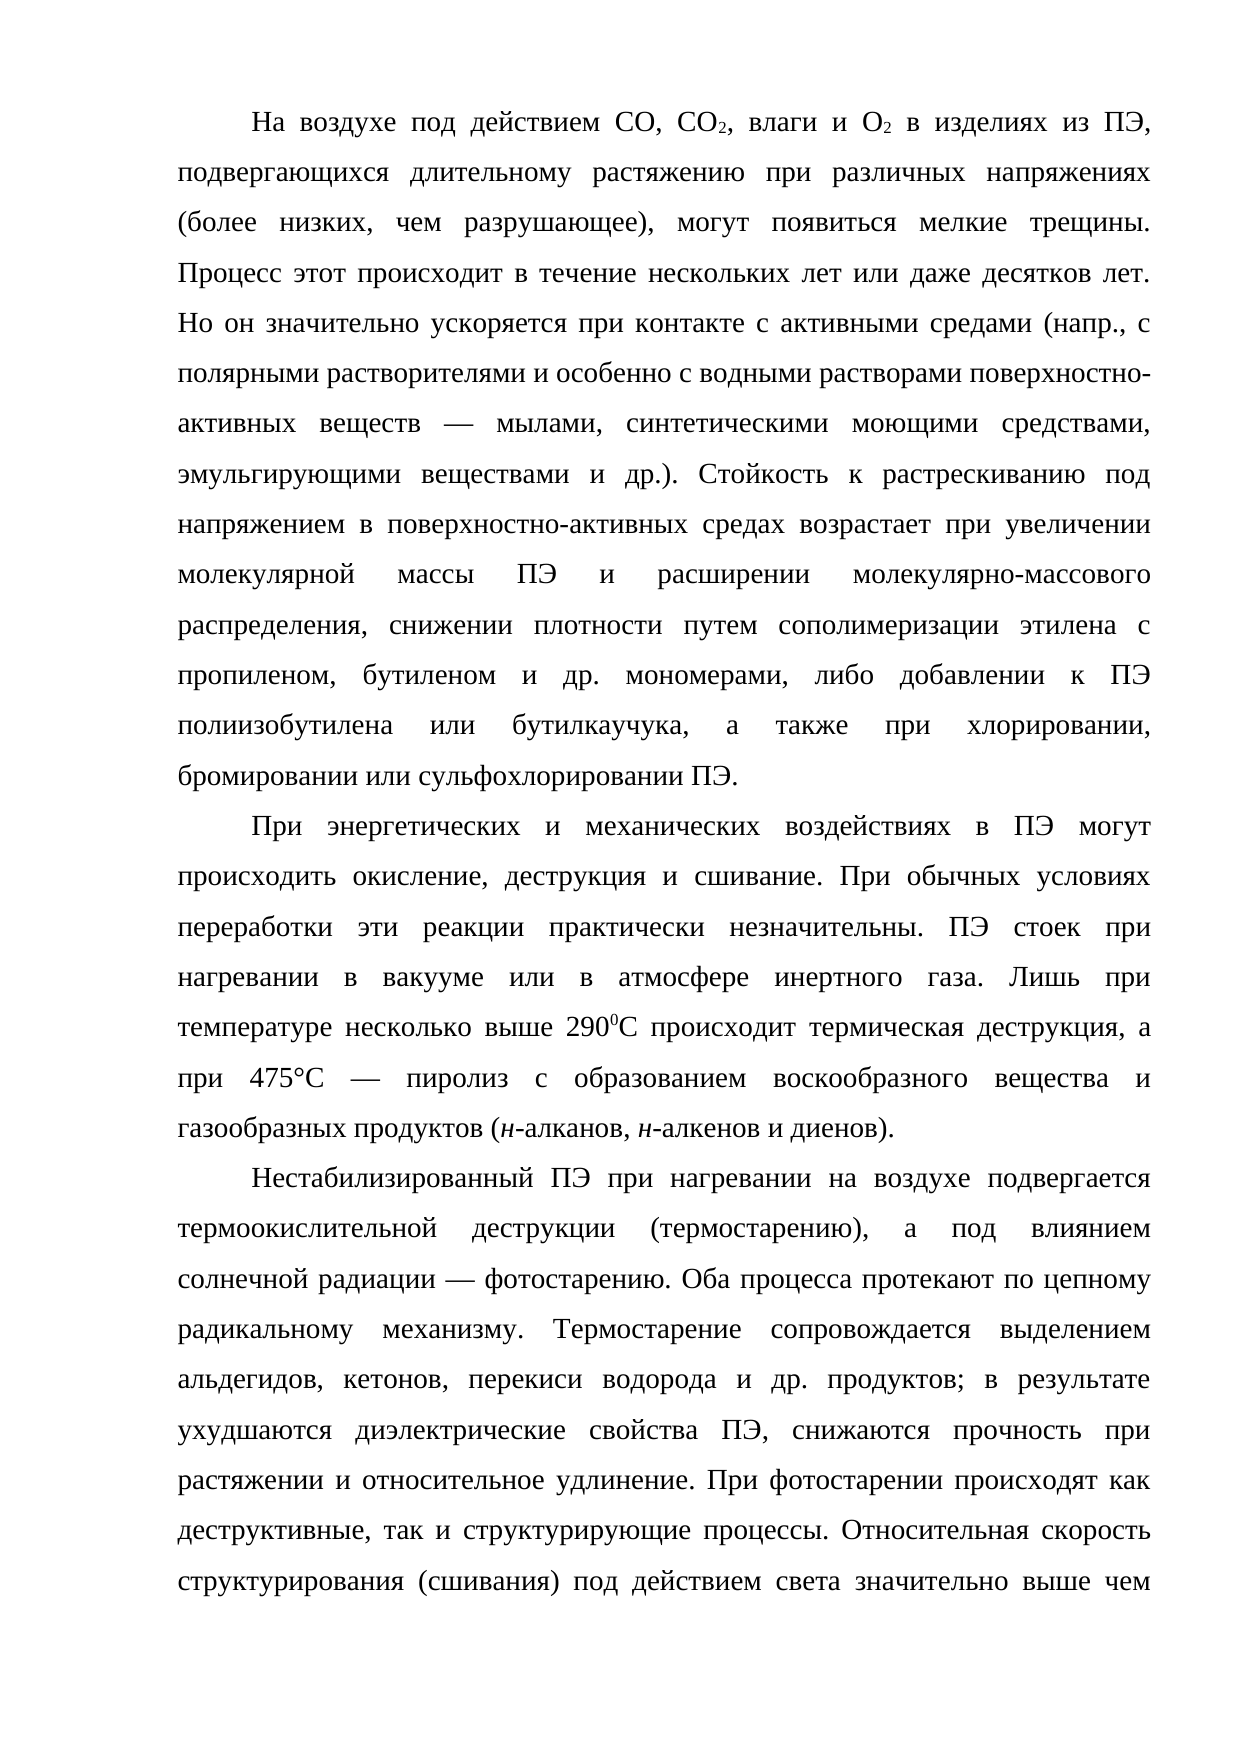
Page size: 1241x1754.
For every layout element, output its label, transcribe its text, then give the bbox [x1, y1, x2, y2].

text При энергетических и механических воздействиях в ПЭ могут происходить окисление, деструкция и сшивание. При обычных условиях переработки эти реакции практически незначительны. ПЭ стоек при нагревании в вакууме или в атмосфере инертного газа. Лишь при температуре несколько выше 2900С происходит термическая деструкция, а при 475°С — пиролиз с образованием воскообразного вещества и газообразных продуктов (н-алканов, н-алкенов и диенов). [177, 808, 1152, 1143]
text На воздухе под действием СО, СО2, влаги и О2 в изделиях из ПЭ, подвергающихся длительному растяжению при различных напряжениях (более низких, чем разрушающее), могут появиться мелкие трещины. Процесс этот происходит в течение нескольких лет или даже десятков лет. Но он значительно ускоряется при контакте с активными средами (напр., с полярными растворителями и особенно с водными растворами поверхностно-активных веществ — мылами, синтетическими моющими средствами, эмульгирующими веществами и др.). Стойкость к растрескиванию под напряжением в поверхностно-активных средах возрастает при увеличении молекулярной массы ПЭ и расширении молекулярно-массового распределения, снижении плотности путем сополимеризации этилена с пропиленом, бутиленом и др. мономерами, либо добавлении к ПЭ полиизобутилена или бутилкаучука, а также при хлорировании, бромировании или сульфохлорировании ПЭ. [177, 104, 1152, 791]
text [177, 1160, 1152, 1596]
